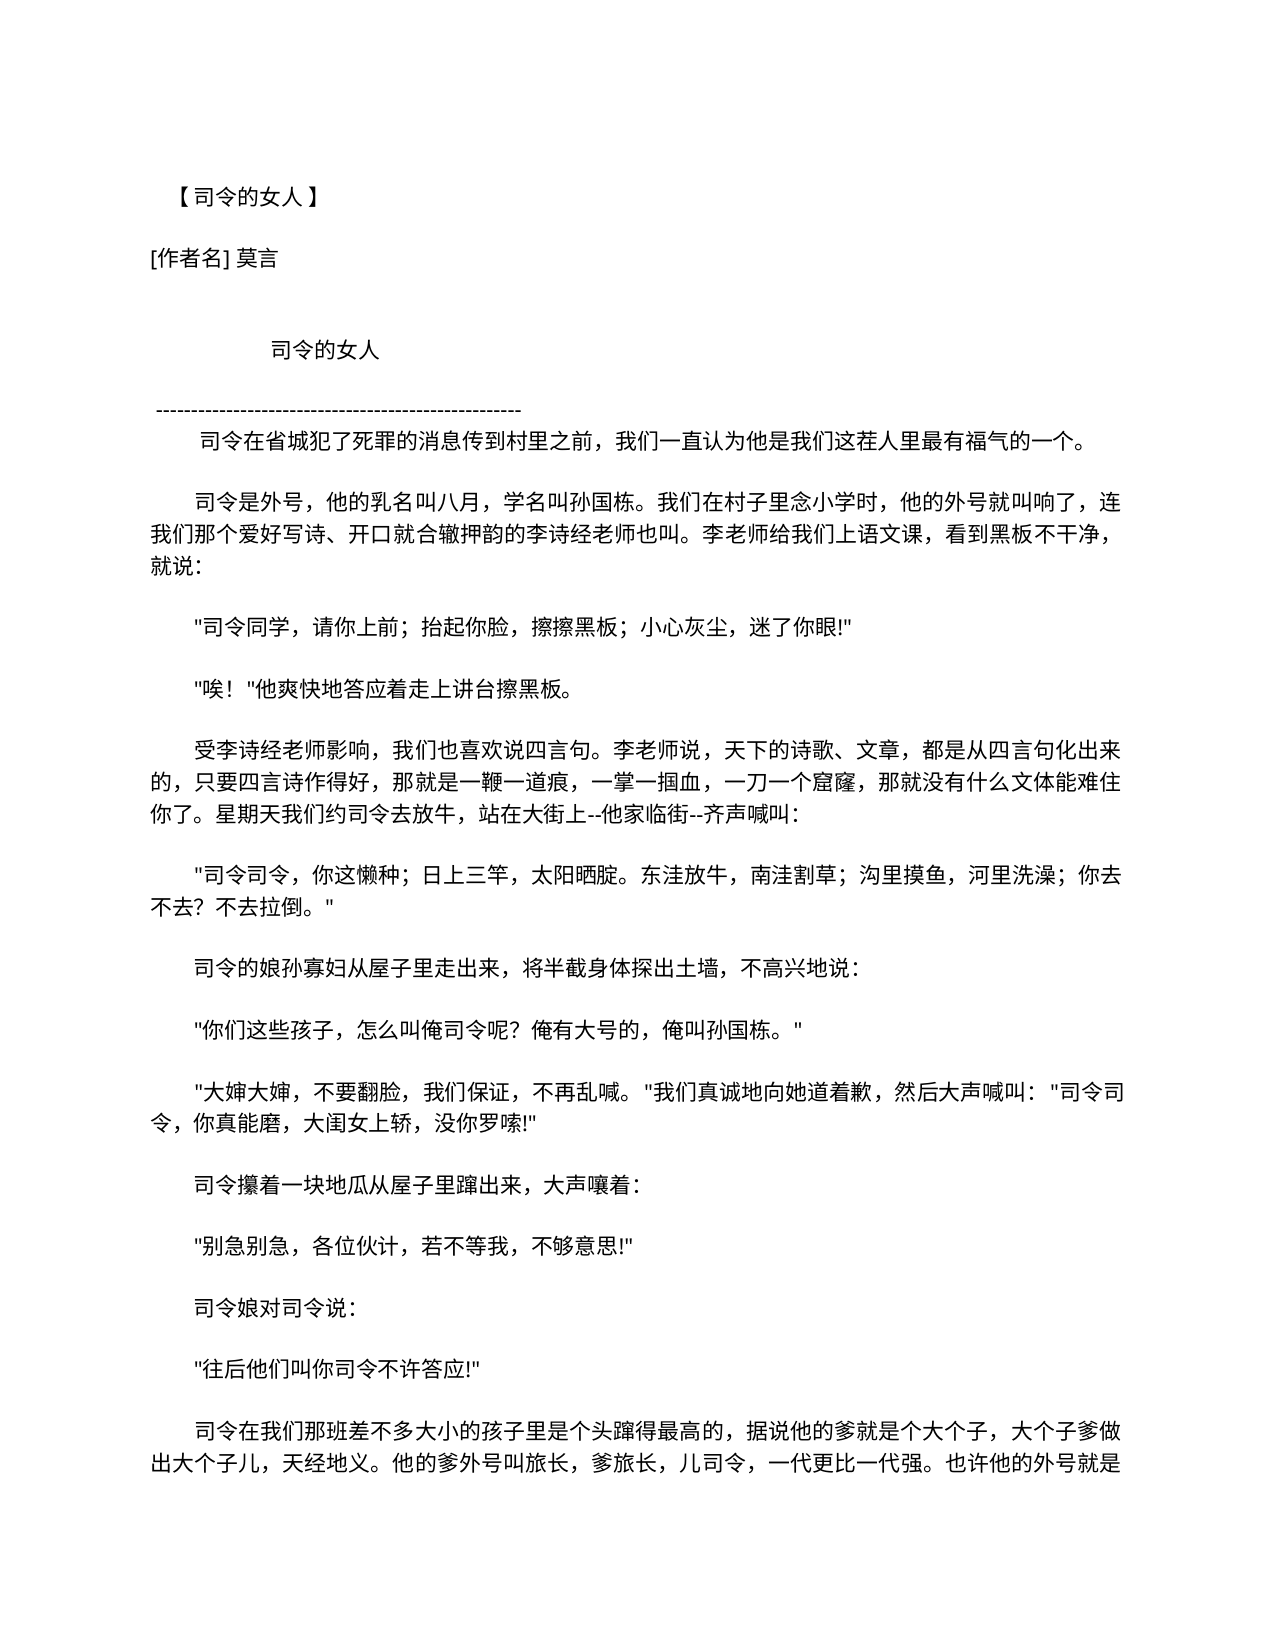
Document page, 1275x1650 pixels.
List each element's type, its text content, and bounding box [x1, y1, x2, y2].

text 受李诗经老师影响，我们也喜欢说四言句。李老师说，天下的诗歌、文章，都是从四言句化出来的，只要四言诗作得好，那就是一鞭一道痕，一掌一掴血，一刀一个窟窿，那就没有什么文体能难住你了。星期天我们约司令去放牛，站在大街上--他家临街--齐声喊叫： [150, 733, 1125, 828]
text [作者名] 莫言 [150, 241, 1125, 273]
text "唉！"他爽快地答应着走上讲台擦黑板。 [150, 672, 1125, 703]
text "大婶大婶，不要翻脸，我们保证，不再乱喊。"我们真诚地向她道着歉，然后大声喊叫："司令司令，你真能磨，大闺女上轿，没你罗嗦!" [150, 1074, 1125, 1138]
text 【 司令的女人 】 [150, 180, 1125, 211]
text "你们这些孩子，怎么叫俺司令呢？俺有大号的，俺叫孙国栋。" [150, 1013, 1125, 1045]
text 司令攥着一块地瓜从屋子里蹿出来，大声嚷着： [150, 1168, 1125, 1199]
text "司令同学，请你上前；抬起你脸，擦擦黑板；小心灰尘，迷了你眼!" [150, 610, 1125, 642]
text 司令是外号，他的乳名叫八月，学名叫孙国栋。我们在村子里念小学时，他的外号就叫响了，连我们那个爱好写诗、开口就合辙押韵的李诗经老师也叫。李老师给我们上语文课，看到黑板不干净，就说： [150, 485, 1125, 580]
text "别急别急，各位伙计，若不等我，不够意思!" [150, 1229, 1125, 1261]
text 司令的娘孙寡妇从屋子里走出来，将半截身体探出土墙，不高兴地说： [150, 951, 1125, 983]
text 司令的女人 [150, 333, 1125, 364]
text ---------------------------------------------------- [150, 394, 1125, 424]
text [150, 1414, 1125, 1477]
text "往后他们叫你司令不许答应!" [150, 1352, 1125, 1384]
text "司令司令，你这懒种；日上三竿，太阳晒腚。东洼放牛，南洼割草；沟里摸鱼，河里洗澡；你去不去？不去拉倒。" [150, 858, 1125, 922]
text 司令在省城犯了死罪的消息传到村里之前，我们一直认为他是我们这茬人里最有福气的一个。 [150, 424, 1125, 456]
text 司令娘对司令说： [150, 1291, 1125, 1322]
